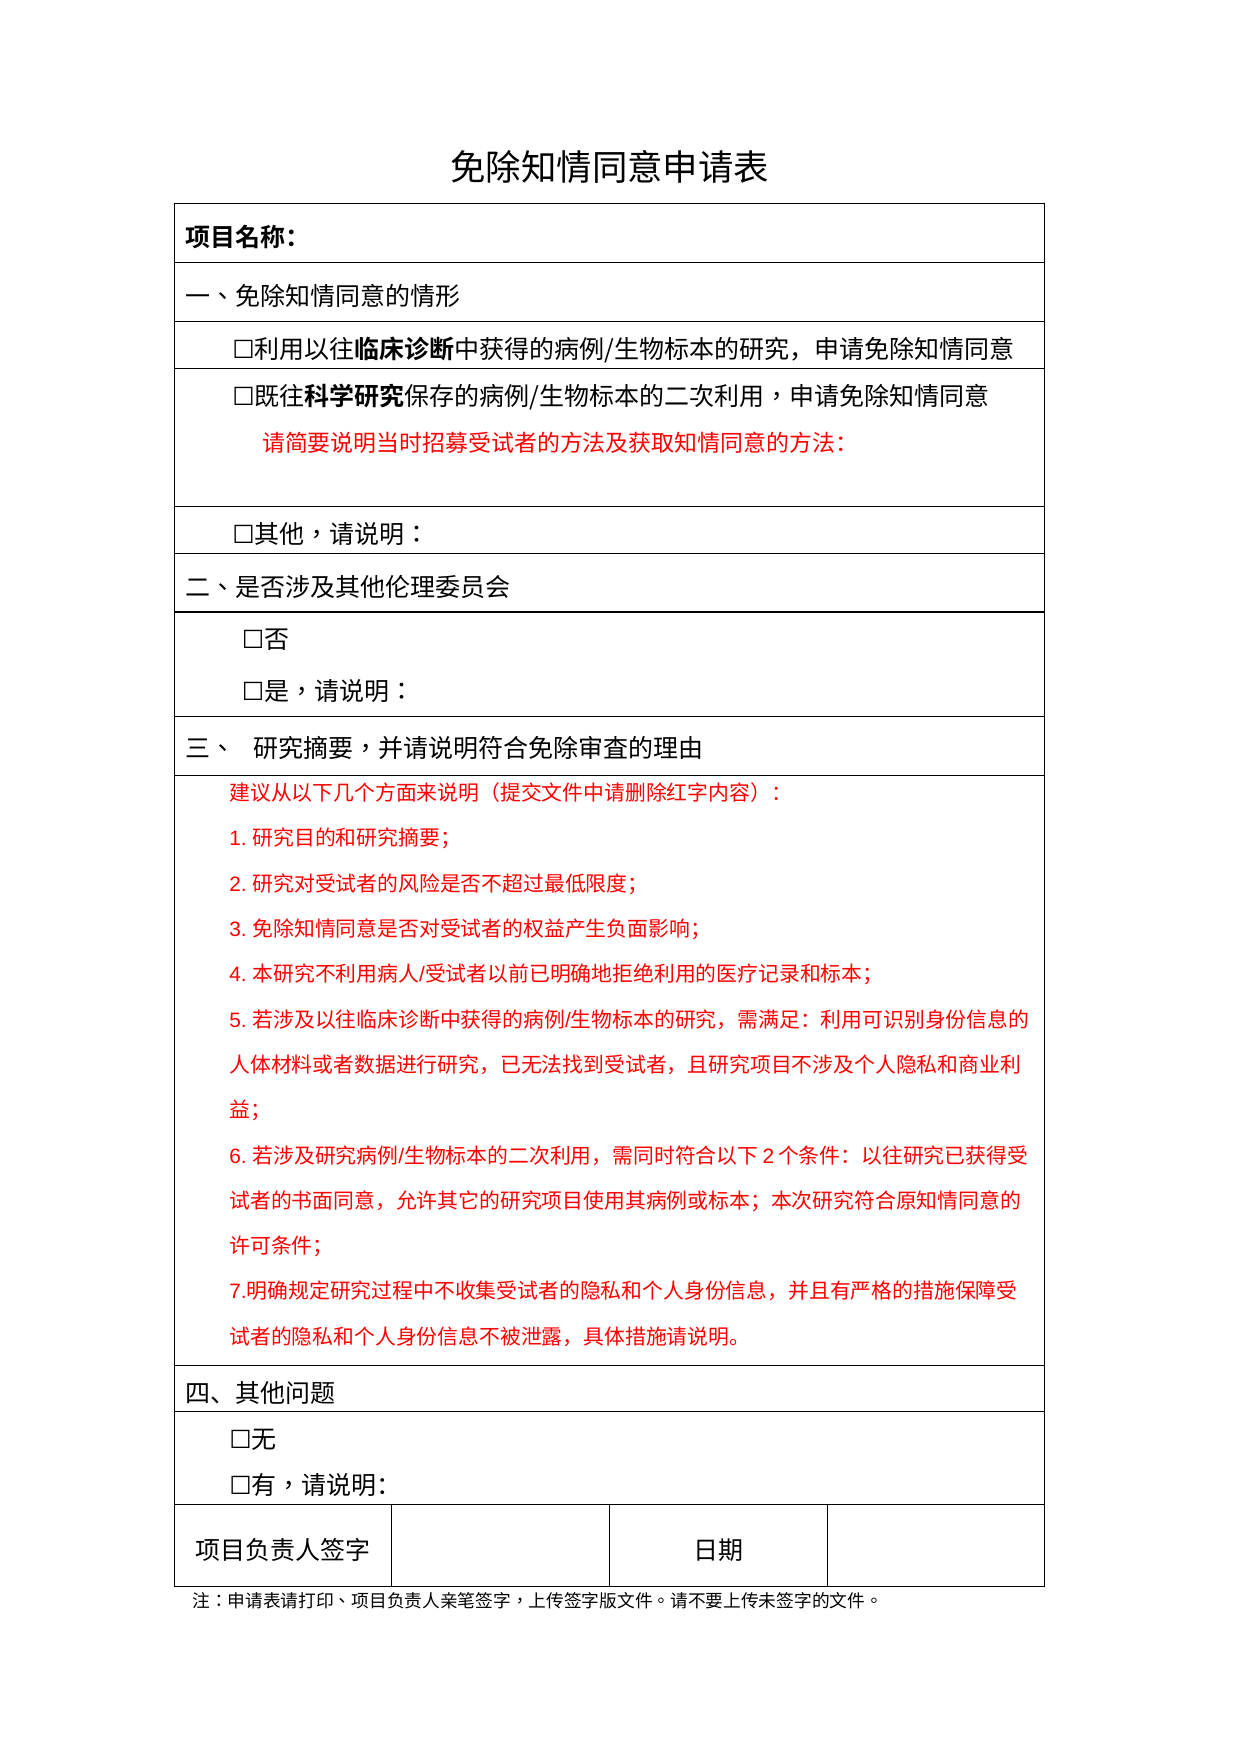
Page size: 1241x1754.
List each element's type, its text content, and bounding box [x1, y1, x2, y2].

table_cell 否 是，请说明： [175, 613, 1044, 716]
table_cell 项目负责人签字 [175, 1505, 391, 1586]
table_cell 四、其他问题 [175, 1366, 1044, 1411]
text 注：申请表请打印、项目负责人亲笔签字，上传签字版文件。请不要上传未签字的文件。 [192, 1587, 1027, 1613]
table_cell 研究摘要，并请说明符合免除审査的理由 [175, 717, 1044, 775]
table_cell 建议从以下几个方面来说明（提交文件中请删除红字内容）： 1. 研究目的和研究摘要； 2. 研究对受试者的风险是否不超过最低限度； 3. 免除知情同意是否对受试者的权益产生负面影响； 4. 本研究不利用病人/受试者以前已明确地拒绝利用的医疗记录和标本； 5. 若涉及以往临床诊断中获得的病例/生物标本的研究，需满足：利用可识别身份信息的人体材料或者数据进行研究，已无法找到受试者，且研究项目不涉及个人隐私和商业利益； 6. 若涉及研究病例/生物标本的二次利用，需同时符合以下2个条件：以往研究已获得受试者的书面同意，允许其它的研究项目使用其病例或标本；本次研究符合原知情同意的许可条件； 7.明确规定研究过程中不收集受试者的隐私和个人身份信息，并且有严格的措施保障受试者的隐私和个人身份信息不被泄露，具体措施请说明。 [175, 776, 1044, 1364]
table_cell 既往科学研究保存的病例/生物标本的二次利用，申请免除知情同意 请简要说明当时招募受试者的方法及获取知情同意的方法： [175, 369, 1044, 506]
text 免除知情同意申请表 [192, 139, 1027, 191]
table_cell 一、免除知情同意的情形 [175, 263, 1044, 321]
table_cell 日期 [610, 1505, 827, 1586]
table_cell 二、是否涉及其他伦理委员会 [175, 554, 1044, 611]
table_cell [392, 1505, 609, 1586]
table_cell [828, 1505, 1044, 1586]
table_cell 利用以往临床诊断中获得的病例/生物标本的研究，申请免除知情同意 [175, 322, 1044, 368]
table_cell 无 有，请说明： [175, 1412, 1044, 1503]
table_header 项目名称： [175, 204, 1044, 262]
table_cell 其他，请说明： [175, 507, 1044, 552]
